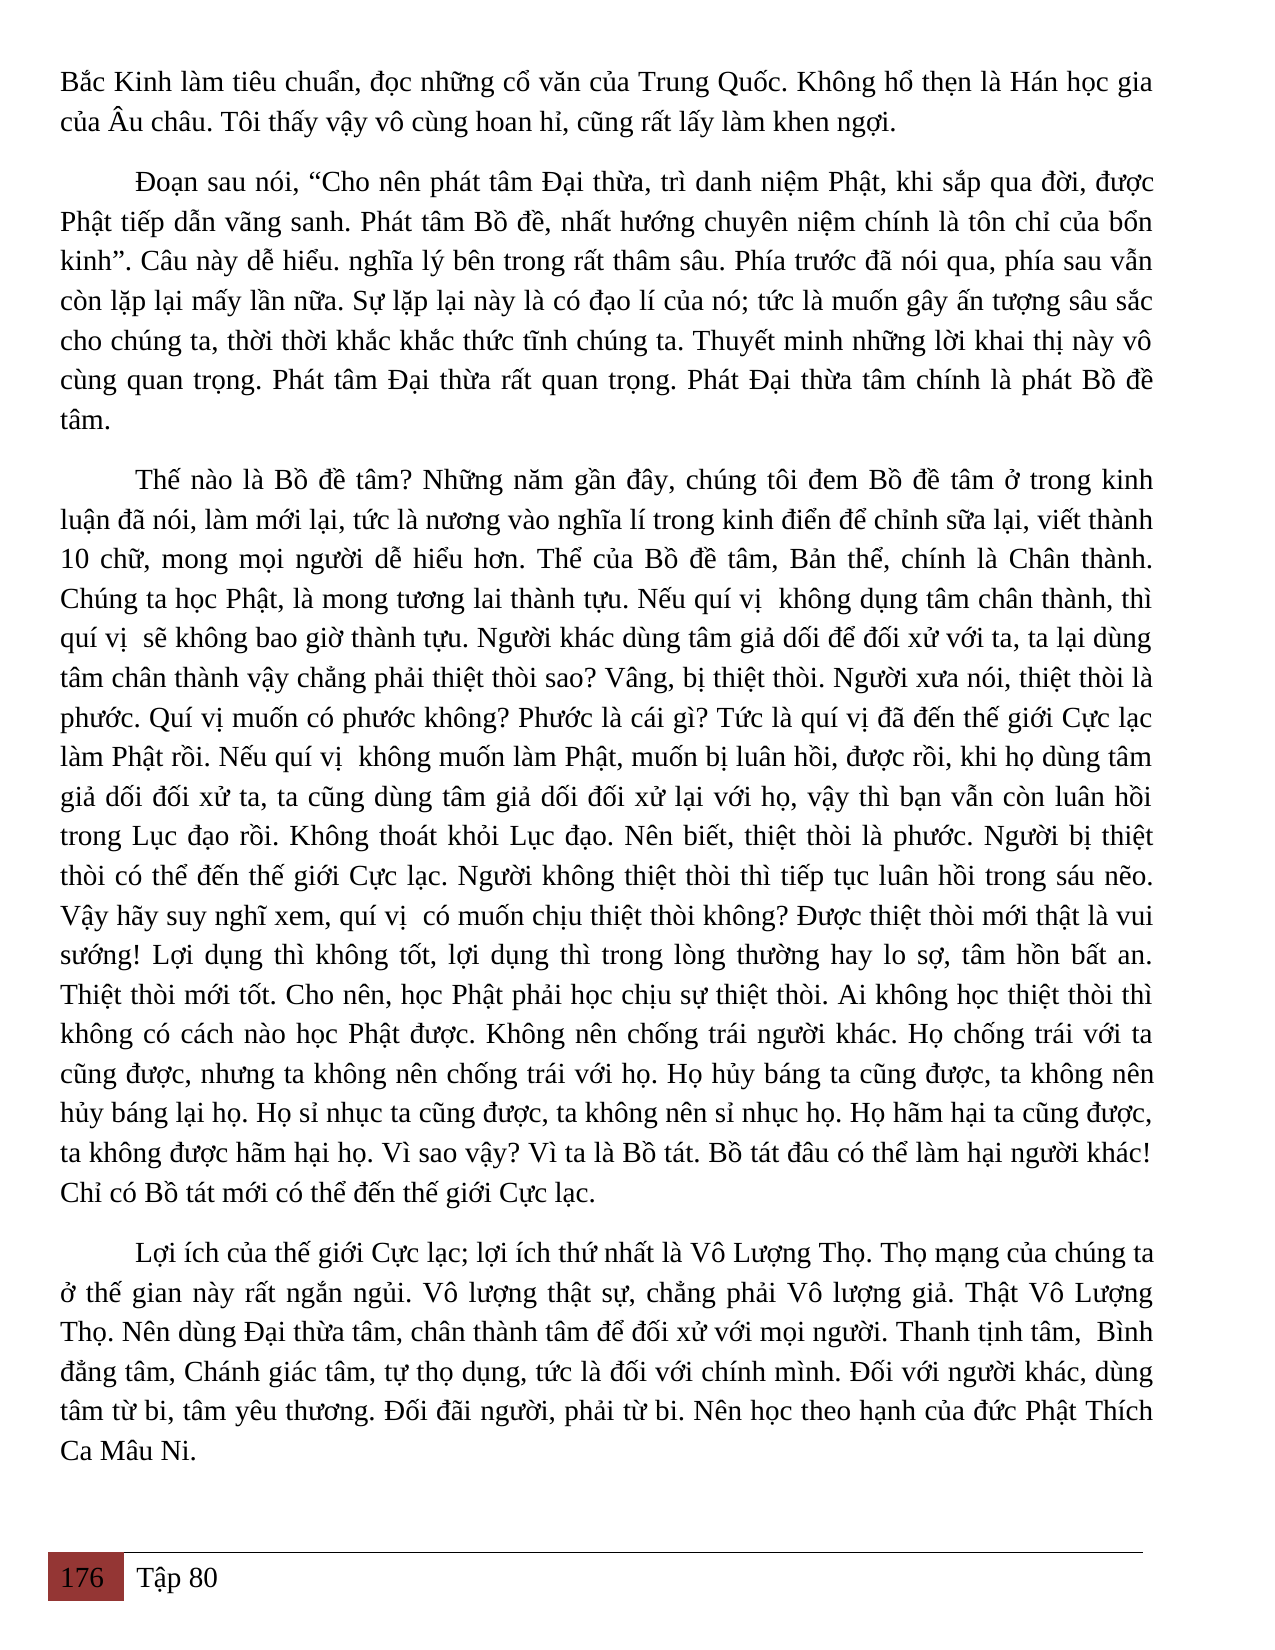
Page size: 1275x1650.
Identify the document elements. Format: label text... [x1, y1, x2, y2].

text Đoạn sau nói, “Cho nên phát tâm Đại thừa, trì danh niệm Phật, khi sắp qua đời, được Phật tiếp dẫn vãng sanh. Phát tâm Bồ đề, nhất hướng chuyên niệm chính là tôn chỉ của bổn kinh”. Câu này dễ hiểu. nghĩa lý bên trong rất thâm sâu. Phía trước đã nói qua, phía sau vẫn còn lặp lại mấy lần nữa. Sự lặp lại này là có đạo lí của nó; tức là muốn gây ấn tượng sâu sắc cho chúng ta, thời thời khắc khắc thức tĩnh chúng ta. Thuyết minh những lời khai thị này vô cùng quan trọng. Phát tâm Đại thừa rất quan trọng. Phát Đại thừa tâm chính là phát Bồ đề tâm. [60, 160, 1155, 437]
text Thế nào là Bồ đề tâm? Những năm gần đây, chúng tôi đem Bồ đề tâm ở trong kinh luận đã nói, làm mới lại, tức là nương vào nghĩa lí trong kinh điển để chỉnh sữa lại, viết thành 10 chữ, mong mọi người dễ hiểu hơn. Thể của Bồ đề tâm, Bản thể, chính là Chân thành. Chúng ta học Phật, là mong tương lai thành tựu. Nếu quí vị không dụng tâm chân thành, thì quí vị sẽ không bao giờ thành tựu. Người khác dùng tâm giả dối để đối xử với ta, ta lại dùng tâm chân thành vậy chẳng phải thiệt thòi sao? Vâng, bị thiệt thòi. Người xưa nói, thiệt thòi là phước. Quí vị muốn có phước không? Phước là cái gì? Tức là quí vị đã đến thế giới Cực lạc làm Phật rồi. Nếu quí vị không muốn làm Phật, muốn bị luân hồi, được rồi, khi họ dùng tâm giả dối đối xử ta, ta cũng dùng tâm giả dối đối xử lại với họ, vậy thì bạn vẫn còn luân hồi trong Lục đạo rồi. Không thoát khỏi Lục đạo. Nên biết, thiệt thòi là phước. Người bị thiệt thòi có thể đến thế giới Cực lạc. Người không thiệt thòi thì tiếp tục luân hồi trong sáu nẽo. Vậy hãy suy nghĩ xem, quí vị có muốn chịu thiệt thòi không? Được thiệt thòi mới thật là vui sướng! Lợi dụng thì không tốt, lợi dụng thì trong lòng thường hay lo sợ, tâm hồn bất an. Thiệt thòi mới tốt. Cho nên, học Phật phải học chịu sự thiệt thòi. Ai không học thiệt thòi thì không có cách nào học Phật được. Không nên chống trái người khác. Họ chống trái với ta cũng được, nhưng ta không nên chống trái với họ. Họ hủy báng ta cũng được, ta không nên hủy báng lại họ. Họ sỉ nhục ta cũng được, ta không nên sỉ nhục họ. Họ hãm hại ta cũng được, ta không được hãm hại họ. Vì sao vậy? Vì ta là Bồ tát. Bồ tát đâu có thể làm hại người khác! Chỉ có Bồ tát mới có thể đến thế giới Cực lạc. [60, 458, 1155, 1210]
text Lợi ích của thế giới Cực lạc; lợi ích thứ nhất là Vô Lượng Thọ. Thọ mạng của chúng ta ở thế gian này rất ngắn ngủi. Vô lượng thật sự, chẳng phải Vô lượng giả. Thật Vô Lượng Thọ. Nên dùng Đại thừa tâm, chân thành tâm để đối xử với mọi người. Thanh tịnh tâm, Bình đẳng tâm, Chánh giác tâm, tự thọ dụng, tức là đối với chính mình. Đối với người khác, dùng tâm từ bi, tâm yêu thương. Đối đãi người, phải từ bi. Nên học theo hạnh của đức Phật Thích Ca Mâu Ni. [60, 1231, 1155, 1468]
